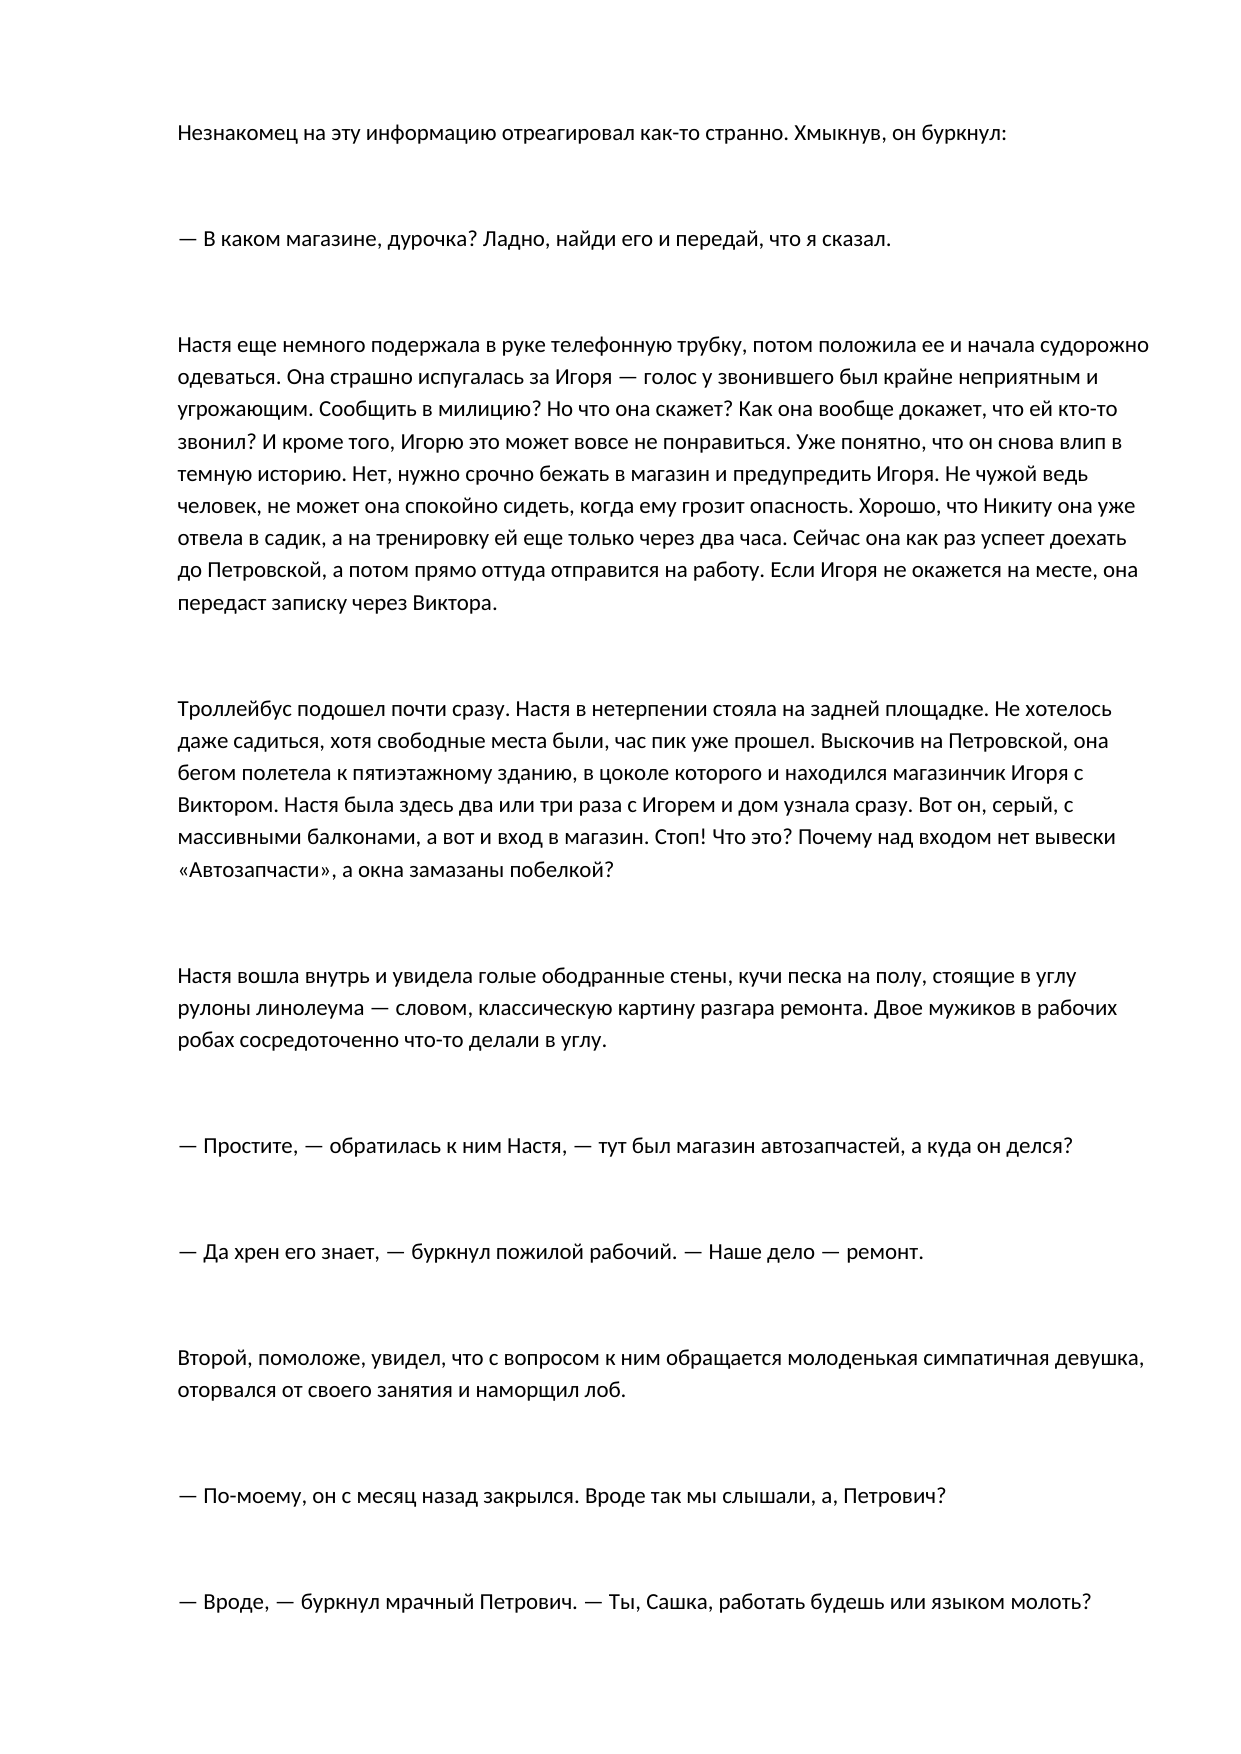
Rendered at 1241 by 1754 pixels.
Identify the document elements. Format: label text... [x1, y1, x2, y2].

text Незнакомец на эту информацию отреагировал как-то странно. Хмыкнув, он буркнул: [177, 118, 1152, 146]
text — Да хрен его знает, — буркнул пожилой рабочий. — Наше дело — ремонт. [177, 1237, 1152, 1265]
text Настя вошла внутрь и увидела голые ободранные стены, кучи песка на полу, стоящие в углу рулоны линолеума — словом, классическую картину разгара ремонта. Двое мужиков в рабочих робах сосредоточенно что-то делали в углу. [177, 961, 1152, 1053]
text Троллейбус подошел почти сразу. Настя в нетерпении стояла на задней площадке. Не хотелось даже садиться, хотя свободные места были, час пик уже прошел. Выскочив на Петровской, она бегом полетела к пятиэтажному зданию, в цоколе которого и находился магазинчик Игоря с Виктором. Настя была здесь два или три раза с Игорем и дом узнала сразу. Вот он, серый, с массивными балконами, а вот и вход в магазин. Стоп! Что это? Почему над входом нет вывески «Автозапчасти», а окна замазаны побелкой? [177, 694, 1152, 883]
text — Простите, — обратилась к ним Настя, — тут был магазин автозапчастей, а куда он делся? [177, 1131, 1152, 1159]
text Второй, помоложе, увидел, что с вопросом к ним обращается молоденькая симпатичная девушка, оторвался от своего занятия и наморщил лоб. [177, 1343, 1152, 1403]
text — По-моему, он с месяц назад закрылся. Вроде так мы слышали, а, Петрович? [177, 1481, 1152, 1509]
text — В каком магазине, дурочка? Ладно, найди его и передай, что я сказал. [177, 224, 1152, 252]
text — Вроде, — буркнул мрачный Петрович. — Ты, Сашка, работать будешь или языком молоть? [177, 1587, 1152, 1616]
text Настя еще немного подержала в руке телефонную трубку, потом положила ее и начала судорожно одеваться. Она страшно испугалась за Игоря — голос у звонившего был крайне неприятным и угрожающим. Сообщить в милицию? Но что она скажет? Как она вообще докажет, что ей кто-то звонил? И кроме того, Игорю это может вовсе не понравиться. Уже понятно, что он снова влип в темную историю. Нет, нужно срочно бежать в магазин и предупредить Игоря. Не чужой ведь человек, не может она спокойно сидеть, когда ему грозит опасность. Хорошо, что Никиту она уже отвела в садик, а на тренировку ей еще только через два часа. Сейчас она как раз успеет доехать до Петровской, а потом прямо оттуда отправится на работу. Если Игоря не окажется на месте, она передаст записку через Виктора. [177, 330, 1152, 616]
